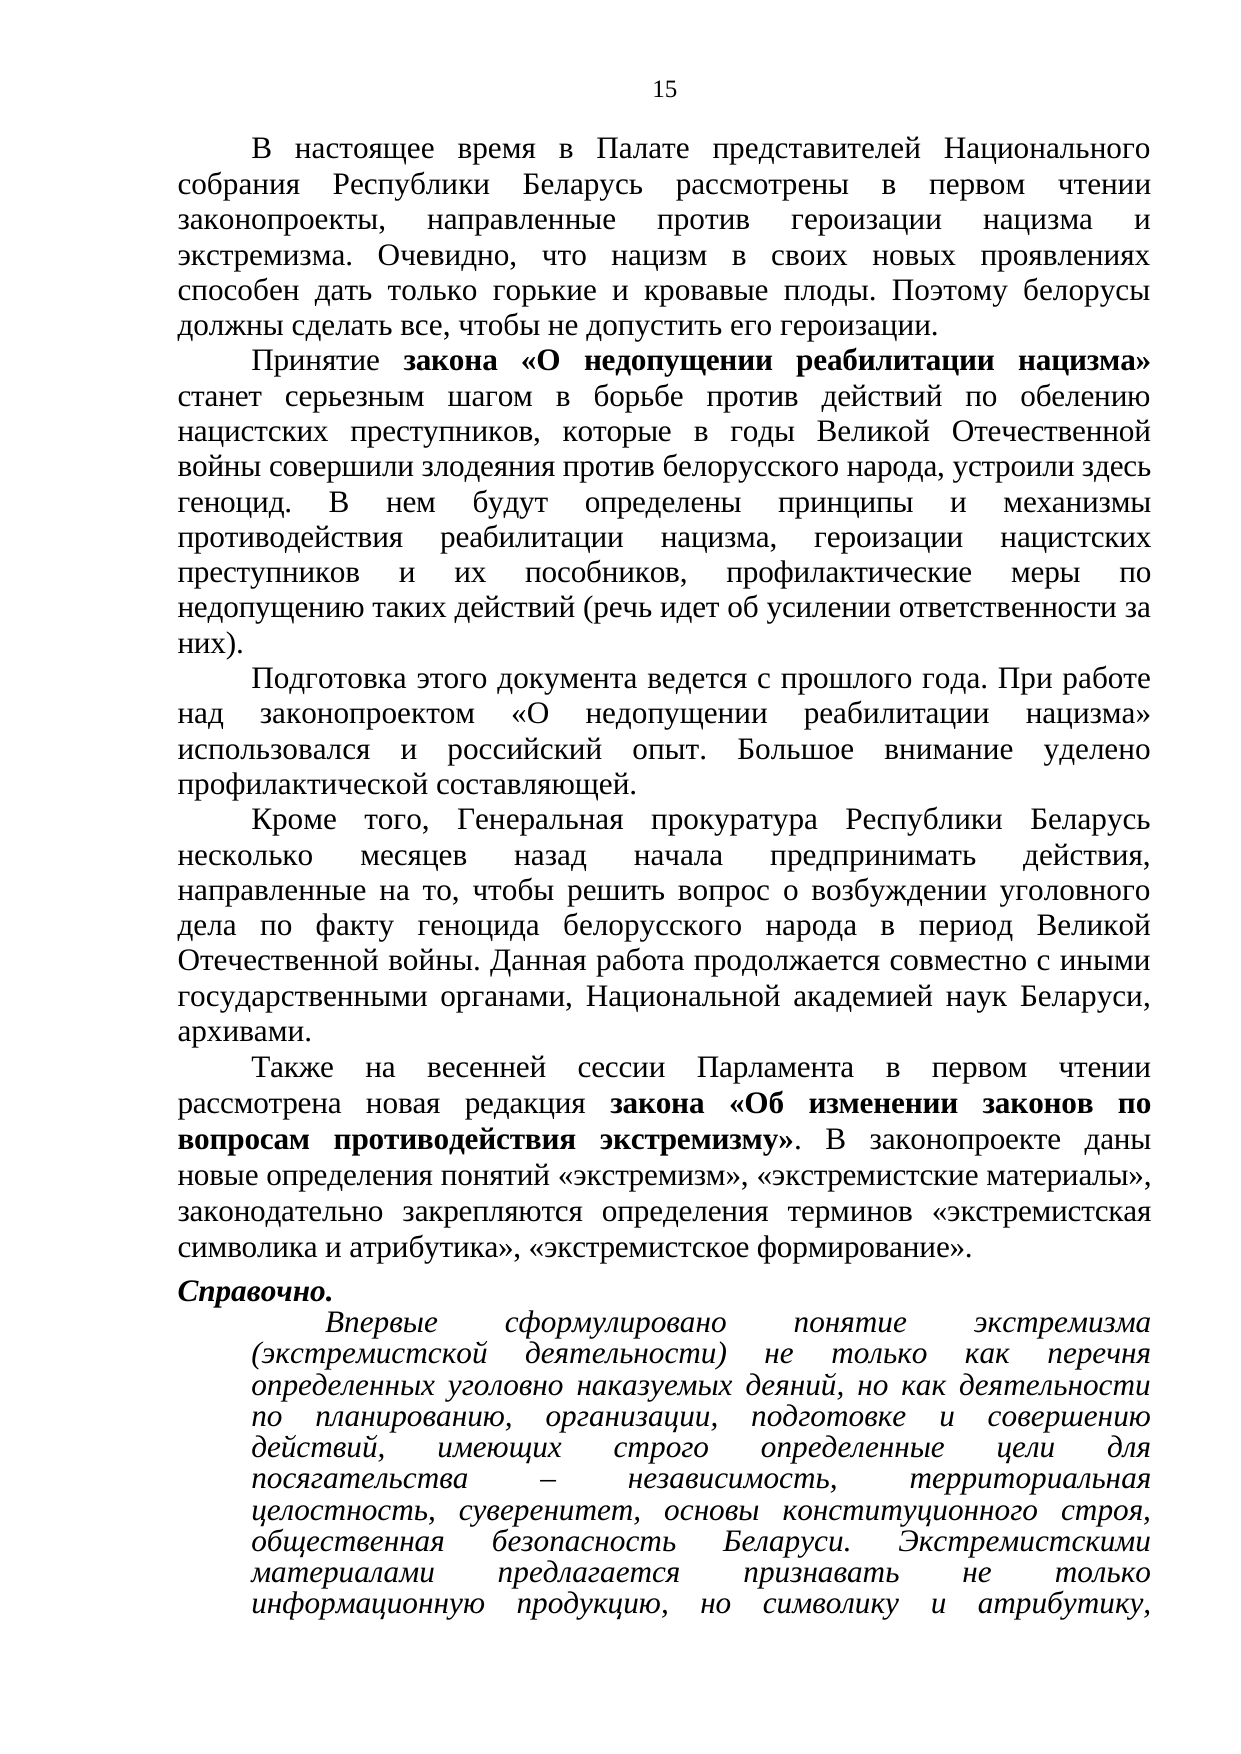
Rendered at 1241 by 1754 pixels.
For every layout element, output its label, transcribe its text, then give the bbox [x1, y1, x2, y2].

text Справочно. [177, 1276, 1152, 1308]
text Принятие закона «О недопущении реабилитации нацизма» станет серьезным шагом в борьбе против действий по обелению нацистских преступников, которые в годы Великой Отечественной войны совершили злодеяния против белорусского народа, устроили здесь геноцид. В нем будут определены принципы и механизмы противодействия реабилитации нацизма, героизации нацистских преступников и их пособников, профилактические меры по недопущению таких действий (речь идет об усилении ответственности за них). [177, 342, 1152, 660]
text Также на весенней сессии Парламента в первом чтении рассмотрена новая редакция закона «Об изменении законов по вопросам противодействия экстремизму». В законопроекте даны новые определения понятий «экстремизм», «экстремистские материалы», законодательно закрепляются определения терминов «экстремистская символика и атрибутика», «экстремистское формирование». [177, 1048, 1152, 1264]
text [251, 1308, 1152, 1620]
text Кроме того, Генеральная прокуратура Республики Беларусь несколько месяцев назад начала предпринимать действия, направленные на то, чтобы решить вопрос о возбуждении уголовного дела по факту геноцида белорусского народа в период Великой Отечественной войны. Данная работа продолжается совместно с иными государственными органами, Национальной академией наук Беларуси, архивами. [177, 801, 1152, 1048]
text Подготовка этого документа ведется с прошлого года. При работе над законопроектом «О недопущении реабилитации нацизма» использовался и российский опыт. Большое внимание уделено профилактической составляющей. [177, 660, 1152, 801]
text В настоящее время в Палате представителей Национального собрания Республики Беларусь рассмотрены в первом чтении законопроекты, направленные против героизации нацизма и экстремизма. Очевидно, что нацизм в своих новых проявлениях способен дать только горькие и кровавые плоды. Поэтому белорусы должны сделать все, чтобы не допустить его героизации. [177, 131, 1152, 342]
